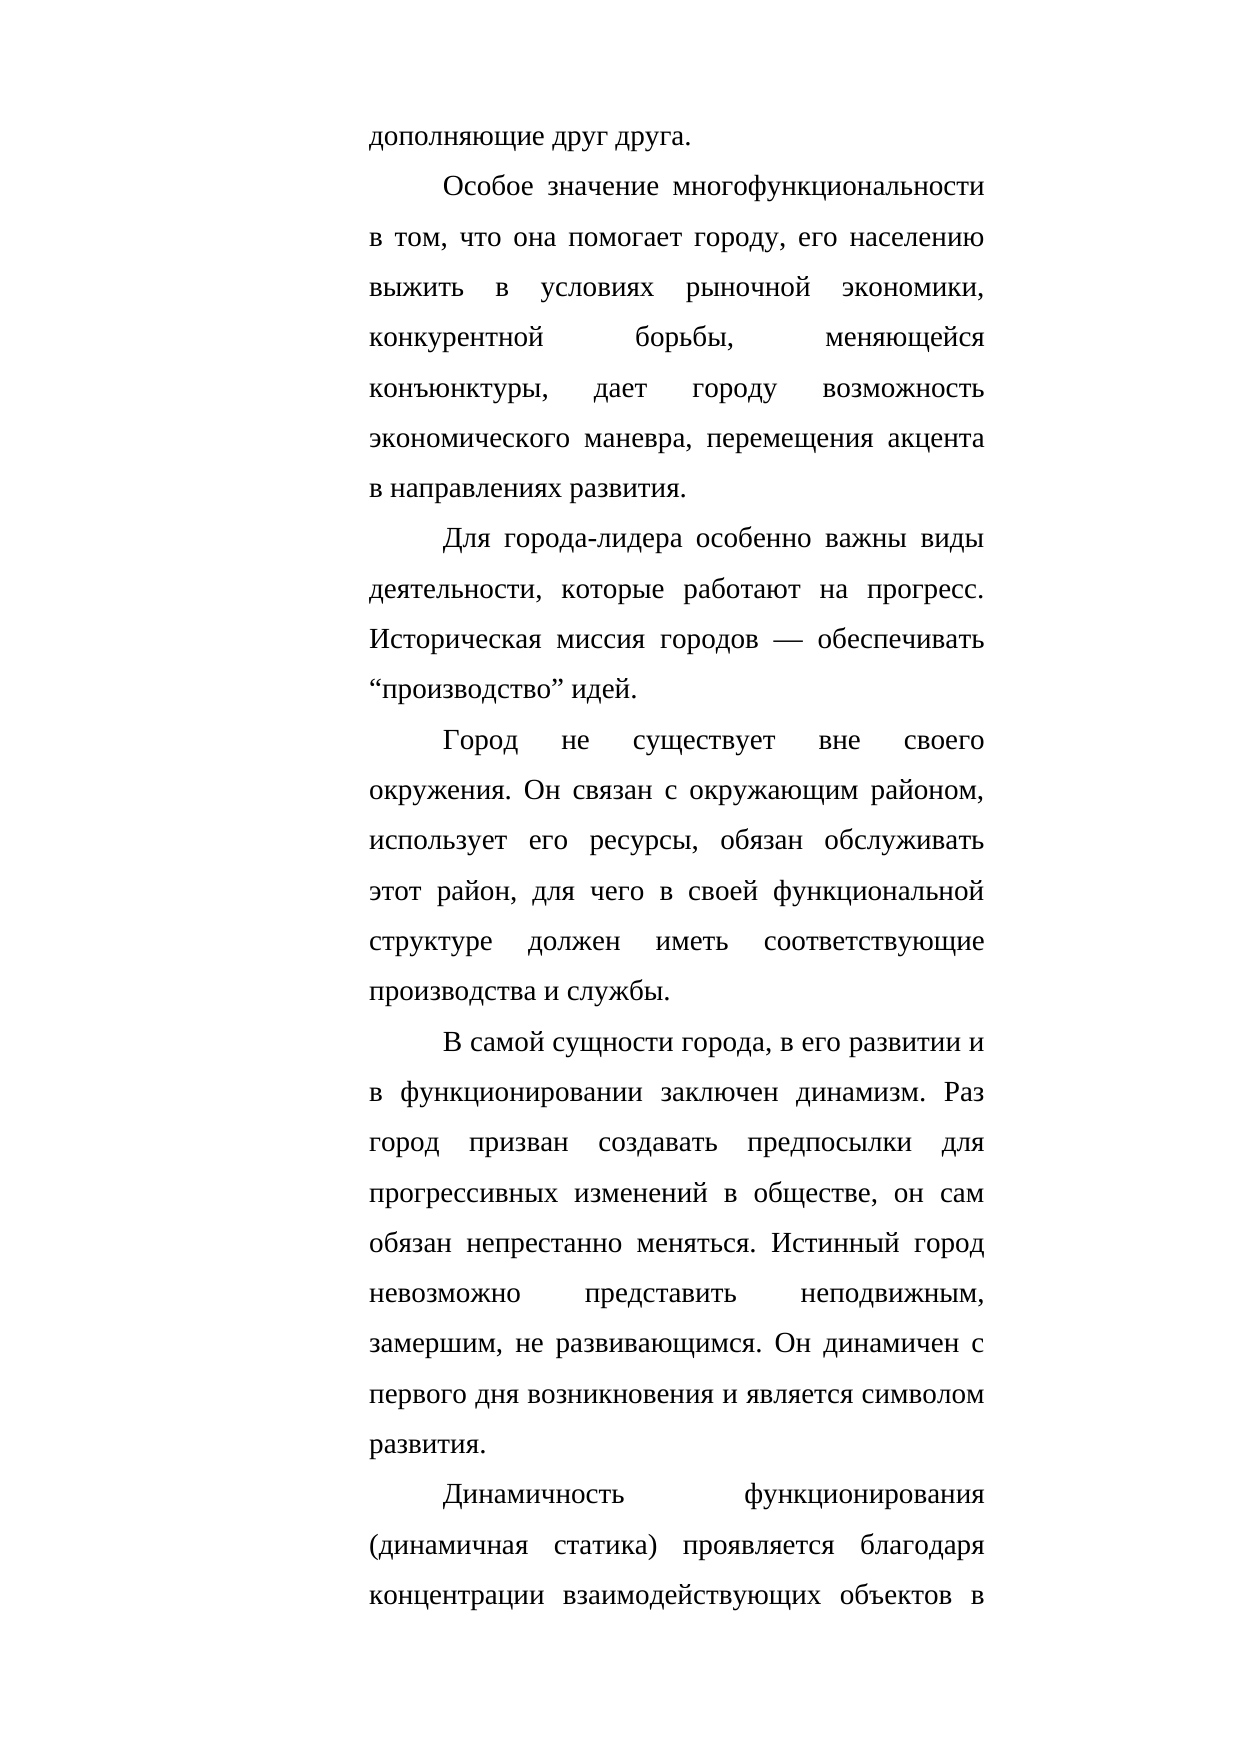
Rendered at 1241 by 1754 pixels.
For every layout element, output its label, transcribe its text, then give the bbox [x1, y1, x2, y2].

text Город не существует вне своего окружения. Он связан с окружающим районом, использует его ресурсы, обязан обслуживать этот район, для чего в своей функциональной структуре должен иметь соответствующие производства и службы. [369, 722, 985, 1007]
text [369, 118, 985, 152]
text Для города-лидера особенно важны виды деятельности, которые работают на прогресс. Историческая миссия городов — обеспечивать “производство” идей. [369, 521, 985, 705]
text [369, 1477, 985, 1611]
text Особое значение многофункциональности в том, что она помогает городу, его населению выжить в условиях рыночной экономики, конкурентной борьбы, меняющейся конъюнктуры, дает городу возможность экономического маневра, перемещения акцента в направлениях развития. [369, 168, 985, 504]
text В самой сущности города, в его развитии и в функционировании заключен динамизм. Раз город призван создавать предпосылки для прогрессивных изменений в обществе, он сам обязан непрестанно меняться. Истинный город невозможно представить неподвижным, замершим, не развивающимся. Он динамичен с первого дня возникновения и является символом развития. [369, 1024, 985, 1460]
